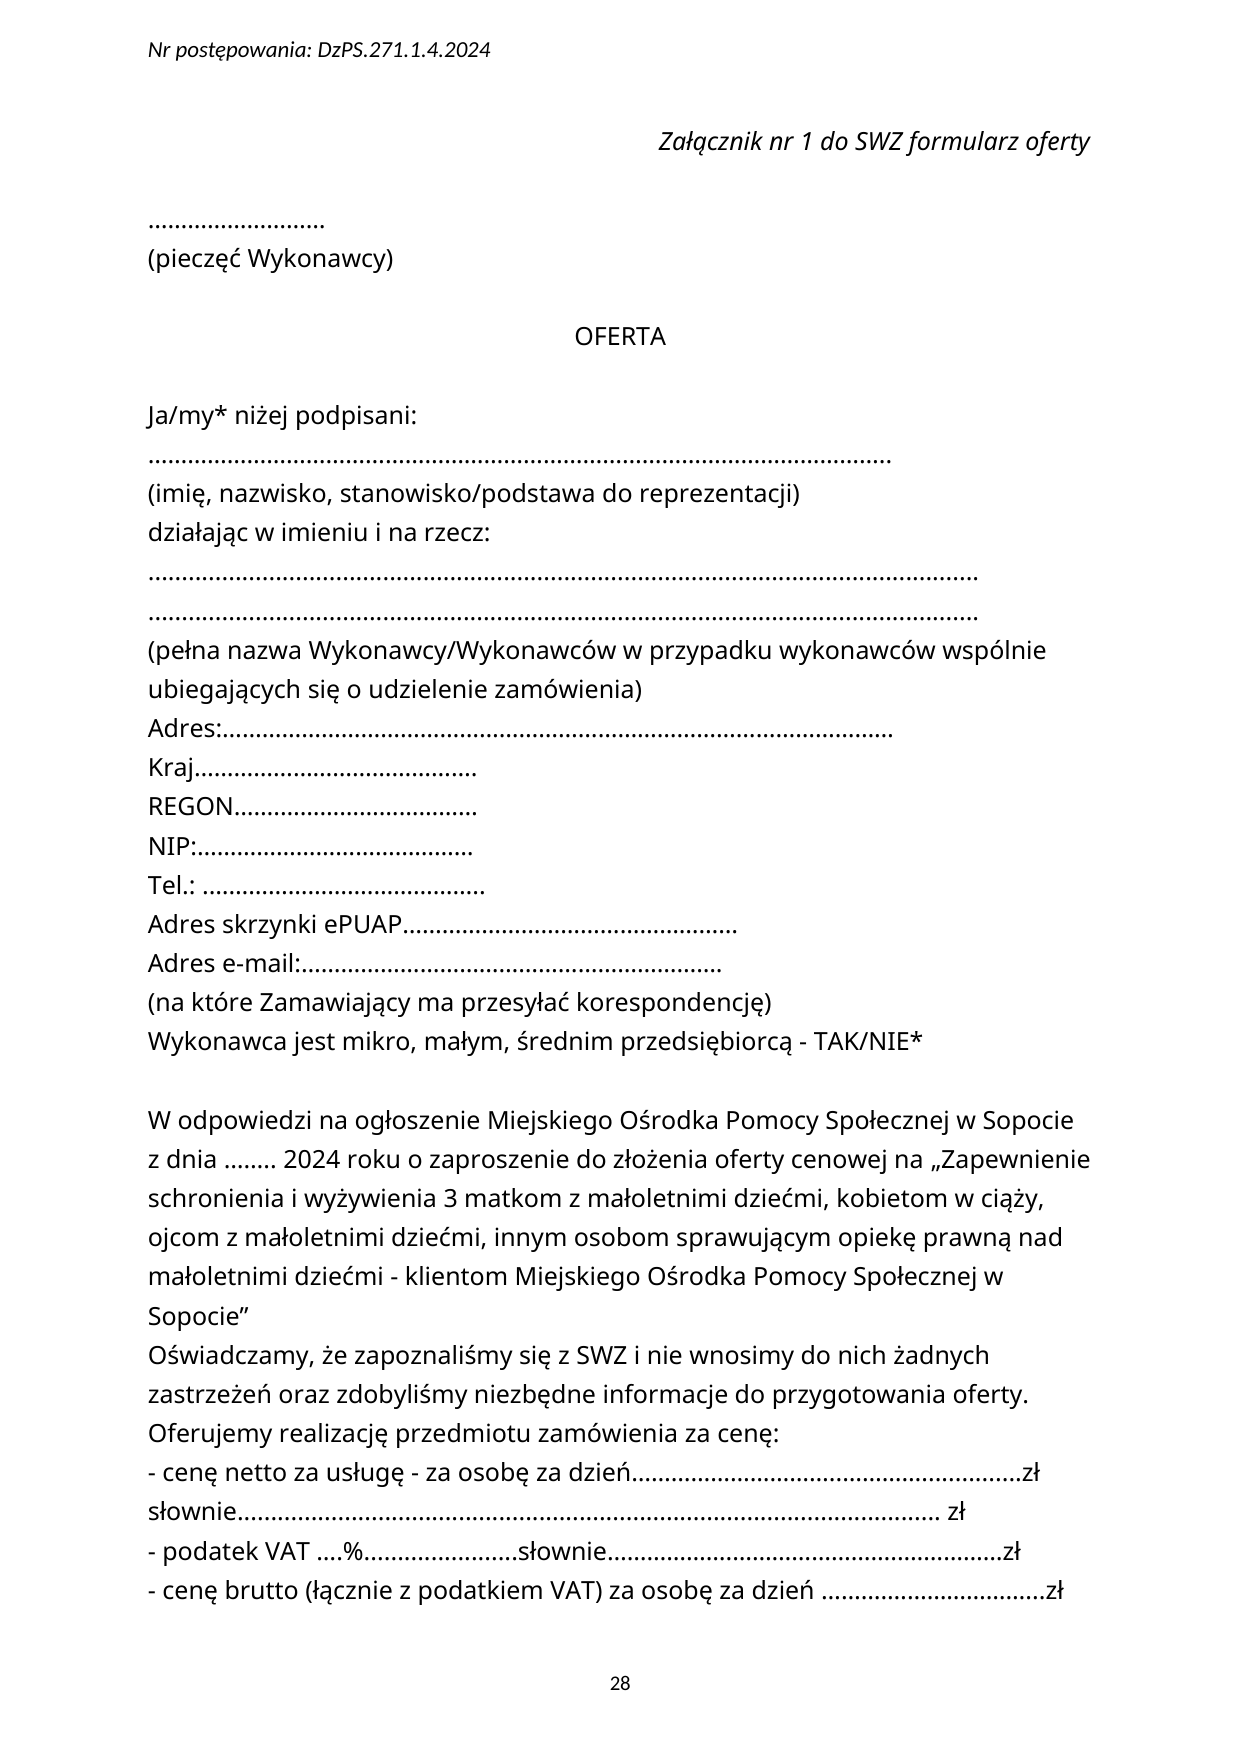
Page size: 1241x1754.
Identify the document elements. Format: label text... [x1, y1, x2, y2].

text (imię, nazwisko, stanowisko/podstawa do reprezentacji) [148, 476, 1093, 510]
text ............................................................................................................................ [148, 593, 1093, 627]
text (pieczęć Wykonawcy) [148, 241, 1093, 275]
text Oświadczamy, że zapoznaliśmy się z SWZ i nie wnosimy do nich żadnych zastrzeżeń oraz zdobyliśmy niezbędne informacje do przygotowania oferty. [148, 1337, 1093, 1411]
text OFERTA [148, 319, 1093, 353]
text - podatek VAT ….%.......................słownie……………….……………………..……………zł [148, 1533, 1093, 1567]
text działając w imieniu i na rzecz: [148, 515, 1093, 549]
text Ja/my* niżej podpisani: [148, 397, 1093, 431]
text Adres skrzynki ePUAP…………………………………………… [148, 906, 1093, 941]
text W odpowiedzi na ogłoszenie Miejskiego Ośrodka Pomocy Społecznej w Sopocie z dnia …….. 2024 roku o zaproszenie do złożenia oferty cenowej na „Zapewnienie schronienia i wyżywienia 3 matkom z małoletnimi dziećmi, kobietom w ciąży, ojcom z małoletnimi dziećmi, innym osobom sprawującym opiekę prawną nad małoletnimi dziećmi - klientom Miejskiego Ośrodka Pomocy Społecznej w Sopocie” [148, 1102, 1093, 1332]
text ………………………………………………………………………………………………….. [148, 436, 1093, 471]
text Oferujemy realizację przedmiotu zamówienia za cenę: [148, 1416, 1093, 1450]
text Adres:………………………………………………………………………………………… [148, 711, 1093, 745]
text Adres e-mail:………………………………………………………. [148, 946, 1093, 980]
text REGON…….………………………… [148, 789, 1093, 823]
text (pełna nazwa Wykonawcy/Wykonawców w przypadku wykonawców wspólnie ubiegających się o udzielenie zamówienia) [148, 632, 1093, 706]
text - cenę brutto (łącznie z podatkiem VAT) za osobę za dzień ……….…………………...zł [148, 1572, 1093, 1606]
text Załącznik nr 1 do SWZ formularz oferty [148, 123, 1093, 157]
text NIP:…………………………………… [148, 828, 1093, 862]
text ……………………… [148, 201, 1093, 236]
text - cenę netto za usługę - za osobę za dzień…………………………..…………...............zł [148, 1455, 1093, 1489]
text (na które Zamawiający ma przesyłać korespondencję) [148, 985, 1093, 1019]
text Kraj……………………………………. [148, 750, 1093, 784]
text Wykonawca jest mikro, małym, średnim przedsiębiorcą - TAK/NIE* [148, 1024, 1093, 1058]
text ............................................................................................................................ [148, 554, 1093, 588]
text słownie......................................................................................................... zł [148, 1494, 1093, 1528]
text Tel.: .…………………….…………….. [148, 867, 1093, 901]
